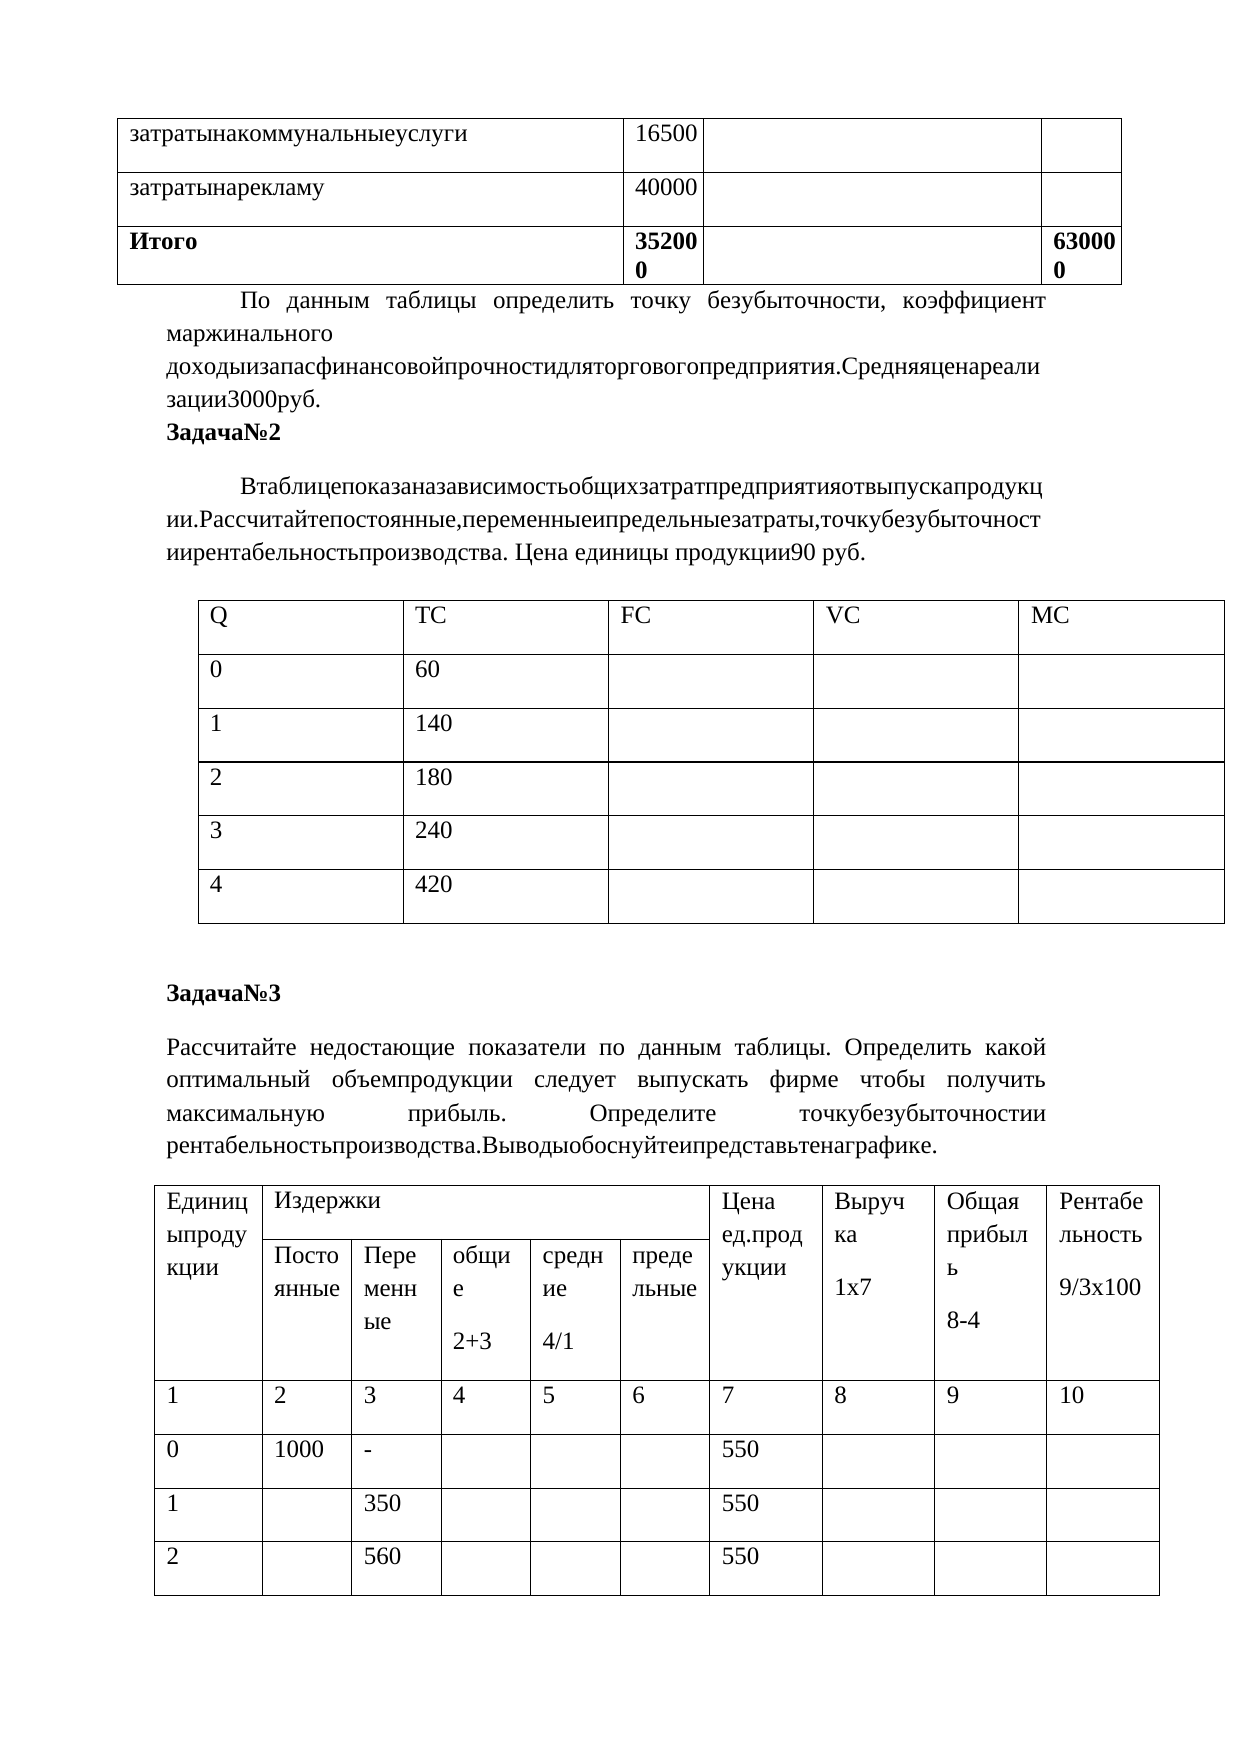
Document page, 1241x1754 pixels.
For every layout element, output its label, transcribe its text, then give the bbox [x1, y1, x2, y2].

table_cell 4 [442, 1381, 530, 1433]
table_cell 60 [404, 655, 608, 708]
table_cell [609, 709, 813, 761]
table_cell [1042, 119, 1121, 172]
table_cell Переменн ые [352, 1240, 441, 1379]
table_cell [263, 1542, 351, 1595]
table_cell [609, 655, 813, 708]
table_cell [935, 1542, 1046, 1595]
table_cell 2 [263, 1381, 351, 1433]
table_cell [935, 1489, 1046, 1541]
table_cell [1019, 816, 1224, 869]
table_cell 550 [710, 1489, 822, 1541]
table_cell 550 [710, 1542, 822, 1595]
table_cell [1042, 173, 1121, 226]
table_cell 1 [155, 1489, 262, 1541]
table_header Единицыпродукции [155, 1186, 262, 1379]
table_cell 16500 [624, 119, 703, 172]
table_cell 0 [155, 1435, 262, 1487]
table_cell 2 [199, 763, 403, 815]
table_cell 3 [199, 816, 403, 869]
table_cell 1000 [263, 1435, 351, 1487]
table_cell затратынакоммунальныеуслуги [118, 119, 623, 172]
table_cell [1019, 870, 1224, 923]
table_cell [1047, 1435, 1159, 1487]
table_cell 3 [352, 1381, 441, 1433]
text По данным таблицы определить точку безубыточности, коэффициент маржинального доходыизапасфинансовойпрочностидляторговогопредприятия.Средняяценареализации3000руб. [166, 285, 1047, 413]
table_cell общие 2+3 [442, 1240, 530, 1379]
table_cell [531, 1542, 620, 1595]
table_cell [814, 816, 1018, 869]
table_cell 2 [155, 1542, 262, 1595]
table_cell [442, 1489, 530, 1541]
table_cell средн ие 4/1 [531, 1240, 620, 1379]
table_header MC [1019, 601, 1224, 654]
table_cell [609, 816, 813, 869]
table_cell [814, 763, 1018, 815]
table_header Рентабельность 9/3х100 [1047, 1186, 1159, 1379]
table_cell Итого [118, 227, 623, 284]
table_cell [263, 1489, 351, 1541]
table_cell [442, 1542, 530, 1595]
table_header Выручка 1х7 [823, 1186, 934, 1379]
table_cell 10 [1047, 1381, 1159, 1433]
table_cell 550 [710, 1435, 822, 1487]
table_cell [935, 1435, 1046, 1487]
table_cell 0 [199, 655, 403, 708]
table_header Издержки [263, 1186, 709, 1239]
table_header Общаяприбыль 8-4 [935, 1186, 1046, 1379]
table_cell [823, 1489, 934, 1541]
table_header FC [609, 601, 813, 654]
table_cell [621, 1542, 709, 1595]
table_cell [442, 1435, 530, 1487]
table_header TC [404, 601, 608, 654]
table_cell [1019, 655, 1224, 708]
table_header VC [814, 601, 1018, 654]
table_cell 1 [155, 1381, 262, 1433]
table_cell 1 [199, 709, 403, 761]
table_cell [823, 1435, 934, 1487]
table_cell [1019, 763, 1224, 815]
table_cell [1019, 709, 1224, 761]
table_cell 7 [710, 1381, 822, 1433]
table_cell 40000 [624, 173, 703, 226]
table_cell [814, 655, 1018, 708]
table_cell [621, 1489, 709, 1541]
table_cell 180 [404, 763, 608, 815]
table_cell 140 [404, 709, 608, 761]
text Втаблицепоказаназависимостьобщихзатратпредприятияотвыпускапродукции.Рассчитайтепостоянные,переменныеипредельныезатраты,точкубезубыточностиирентабельностьпроизводства. Цена единицы продукции90 руб. [166, 471, 1047, 566]
table_cell 5 [531, 1381, 620, 1433]
table_cell предельные [621, 1240, 709, 1379]
table_cell 350 [352, 1489, 441, 1541]
table_cell 6 [621, 1381, 709, 1433]
table_cell [814, 709, 1018, 761]
table_cell 630000 [1042, 227, 1121, 284]
table_cell Постоянные [263, 1240, 351, 1379]
text Рассчитайте недостающие показатели по данным таблицы. Определить какой оптимальный объемпродукции следует выпускать фирме чтобы получить максимальную прибыль. Определите точкубезубыточностии рентабельностьпроизводства.Выводыобоснуйтеипредставьтенаграфике. [166, 1032, 1047, 1159]
table_cell [704, 227, 1041, 284]
table_cell [621, 1435, 709, 1487]
table_cell 420 [404, 870, 608, 923]
table_cell [609, 870, 813, 923]
table_cell [531, 1435, 620, 1487]
table_header Q [199, 601, 403, 654]
table_cell [704, 119, 1041, 172]
table_cell [814, 870, 1018, 923]
table_cell затратынарекламу [118, 173, 623, 226]
table_cell - [352, 1435, 441, 1487]
table_cell [823, 1542, 934, 1595]
table_cell [531, 1489, 620, 1541]
table_cell [1047, 1542, 1159, 1595]
text Задача№2 [166, 417, 1122, 446]
table_cell 8 [823, 1381, 934, 1433]
table_cell [704, 173, 1041, 226]
table_cell [609, 763, 813, 815]
table_cell 4 [199, 870, 403, 923]
table_cell 560 [352, 1542, 441, 1595]
table_cell 352000 [624, 227, 703, 284]
table_header Цена ед.продукции [710, 1186, 822, 1379]
text Задача№3 [166, 978, 1122, 1007]
table_cell [1047, 1489, 1159, 1541]
table_cell 9 [935, 1381, 1046, 1433]
table_cell 240 [404, 816, 608, 869]
